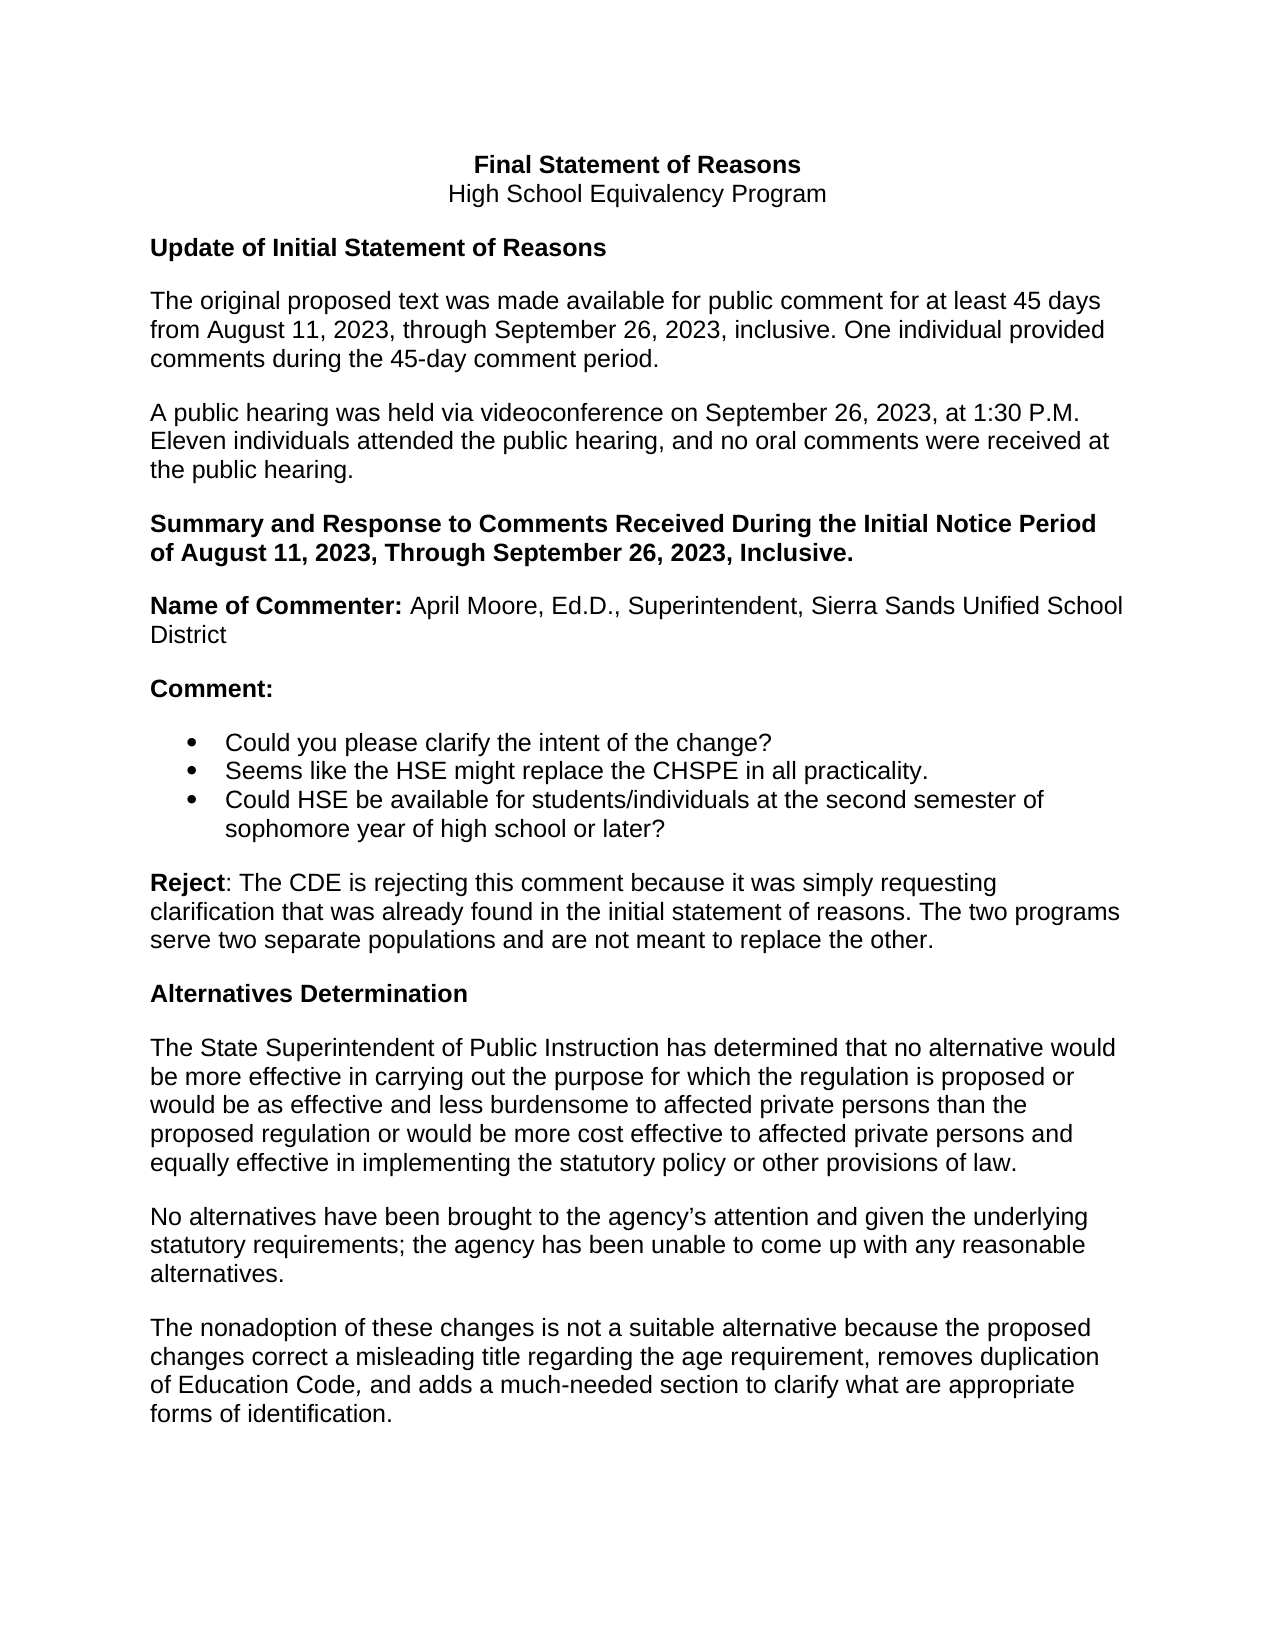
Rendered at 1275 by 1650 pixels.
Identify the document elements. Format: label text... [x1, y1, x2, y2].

text Reject: The CDE is rejecting this comment because it was simply requesting clarification that was already found in the initial statement of reasons. The two programs serve two separate populations and are not meant to replace the other. [150, 868, 1125, 954]
text No alternatives have been brought to the agency’s attention and given the underlying statutory requirements; the agency has been unable to come up with any reasonable alternatives. [150, 1202, 1125, 1288]
subtitle Update of Initial Statement of Reasons [150, 232, 1125, 261]
text High School Equivalency Program [150, 179, 1125, 207]
subtitle Summary and Response to Comments Received During the Initial Notice Period of August 11, 2023, Through September 26, 2023, Inclusive. [150, 509, 1125, 566]
text Comment: [150, 674, 1125, 702]
text A public hearing was held via videoconference on September 26, 2023, at 1:30 P.M. Eleven individuals attended the public hearing, and no oral comments were received at the public hearing. [150, 397, 1125, 484]
subtitle Final Statement of Reasons [150, 150, 1125, 179]
list Could HSE be available for students/individuals at the second semester of sophomore year of high school or later? [187, 785, 1125, 843]
text The nonadoption of these changes is not a suitable alternative because the proposed changes correct a misleading title regarding the age requirement, removes duplication of Education Code, and adds a much-needed section to clarify what are appropriate forms of identification. [150, 1313, 1125, 1428]
list Seems like the HSE might replace the CHSPE in all practicality. [187, 756, 1125, 785]
text The State Superintendent of Public Instruction has determined that no alternative would be more effective in carrying out the purpose for which the regulation is proposed or would be as effective and less burdensome to affected private persons than the proposed regulation or would be more cost effective to affected private persons and equally effective in implementing the statutory policy or other provisions of law. [150, 1033, 1125, 1177]
text Name of Commenter: April Moore, Ed.D., Superintendent, Sierra Sands Unified School District [150, 591, 1125, 649]
list Could you please clarify the intent of the change? [187, 727, 1125, 756]
text The original proposed text was made available for public comment for at least 45 days from August 11, 2023, through September 26, 2023, inclusive. One individual provided comments during the 45-day comment period. [150, 286, 1125, 372]
subtitle Alternatives Determination [150, 979, 1125, 1008]
